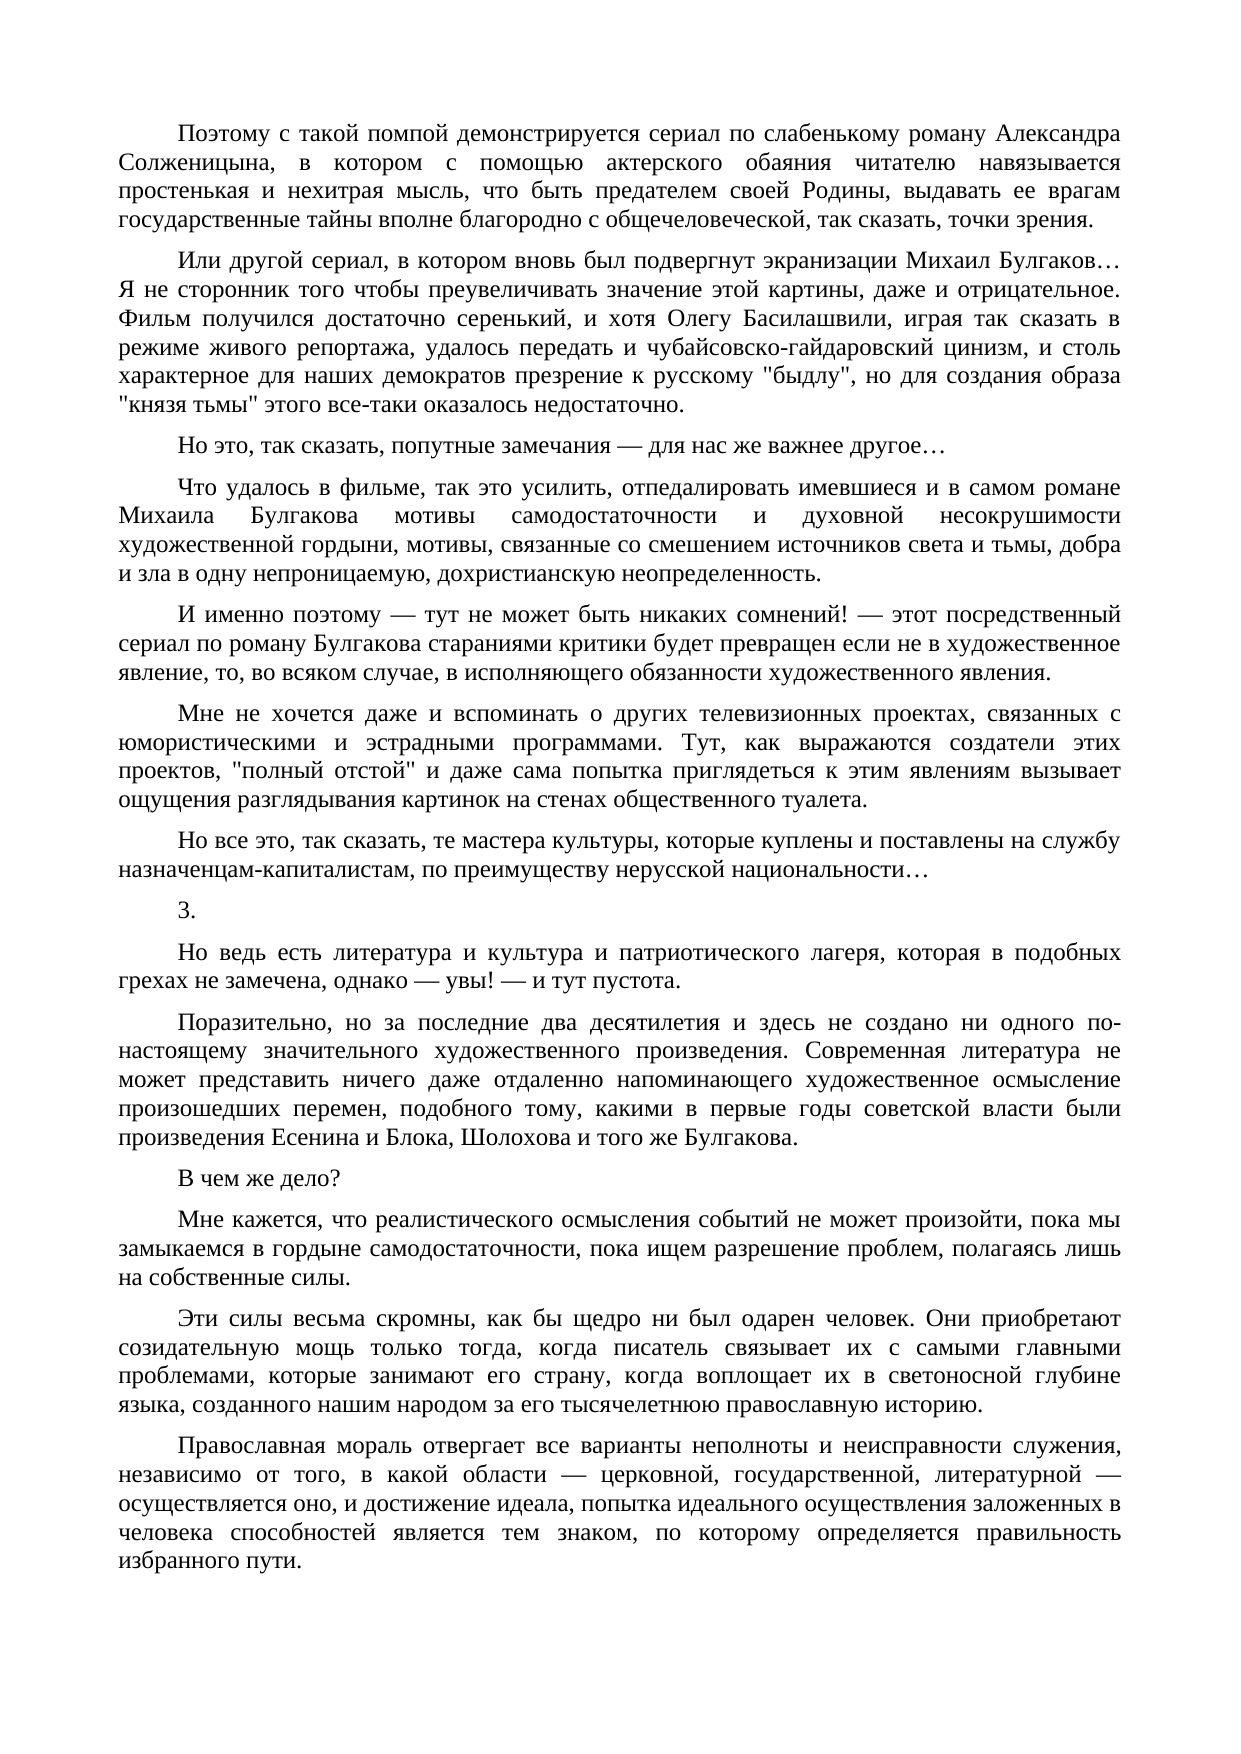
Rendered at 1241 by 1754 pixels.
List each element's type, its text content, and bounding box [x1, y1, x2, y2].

text Но все это, так сказать, те мастера культуры, которые куплены и поставлены на службу назначенцам-капиталистам, по преимуществу нерусской национальности… [118, 826, 1122, 883]
text Эти силы весьма скромны, как бы щедро ни был одарен человек. Они приобретают созидательную мощь только тогда, когда писатель связывает их с самыми главными проблемами, которые занимают его страну, когда воплощает их в светоносной глубине языка, созданного нашим народом за его тысячелетнюю православную историю. [118, 1303, 1122, 1418]
text Или другой сериал, в котором вновь был подвергнут экранизации Михаил Булгаков… Я не сторонник того чтобы преувеличивать значение этой картины, даже и отрицательное. Фильм получился достаточно серенький, и хотя Олегу Басилашвили, играя так сказать в режиме живого репортажа, удалось передать и чубайсовско-гайдаровский цинизм, и столь характерное для наших демократов презрение к русскому "быдлу", но для создания образа "князя тьмы" этого все-таки оказалось недостаточно. [118, 246, 1122, 418]
text Православная мораль отвергает все варианты неполноты и неисправности служения, независимо от того, в какой области — церковной, государственной, литературной — осуществляется оно, и достижение идеала, попытка идеального осуществления заложенных в человека способностей является тем знаком, по которому определяется правильность избранного пути. [118, 1431, 1122, 1574]
text Мне не хочется даже и вспоминать о других телевизионных проектах, связанных с юмористическими и эстрадными программами. Тут, как выражаются создатели этих проектов, "полный отстой" и даже сама попытка приглядеться к этим явлениям вызывает ощущения разглядывания картинок на стенах общественного туалета. [118, 698, 1122, 813]
text И именно поэтому — тут не может быть никаких сомнений! — этот посредственный сериал по роману Булгакова стараниями критики будет превращен если не в художественное явление, то, во всяком случае, в исполняющего обязанности художественного явления. [118, 599, 1122, 686]
text Что удалось в фильме, так это усилить, отпедалировать имевшиеся и в самом романе Михаила Булгакова мотивы самодостаточности и духовной несокрушимости художественной гордыни, мотивы, связанные со смешением источников света и тьмы, добра и зла в одну непроницаемую, дохристианскую неопределенность. [118, 472, 1122, 587]
text Но это, так сказать, попутные замечания — для нас же важнее другое… [118, 431, 1122, 459]
text Поэтому с такой помпой демонстрируется сериал по слабенькому роману Александра Солженицына, в котором с помощью актерского обаяния читателю навязывается простенькая и нехитрая мысль, что быть предателем своей Родины, выдавать ее врагам государственные тайны вполне благородно с общечеловеческой, так сказать, точки зрения. [118, 118, 1122, 233]
text 3. [118, 896, 1122, 924]
text Но ведь есть литература и культура и патриотического лагеря, которая в подобных грехах не замечена, однако — увы! — и тут пустота. [118, 937, 1122, 994]
text Мне кажется, что реалистического осмысления событий не может произойти, пока мы замыкаемся в гордыне самодостаточности, пока ищем разрешение проблем, полагаясь лишь на собственные силы. [118, 1204, 1122, 1291]
text В чем же дело? [118, 1163, 1122, 1192]
text Поразительно, но за последние два десятилетия и здесь не создано ни одного по-настоящему значительного художественного произведения. Современная литература не может представить ничего даже отдаленно напоминающего художественное осмысление произошедших перемен, подобного тому, какими в первые годы советской власти были произведения Есенина и Блока, Шолохова и того же Булгакова. [118, 1007, 1122, 1151]
